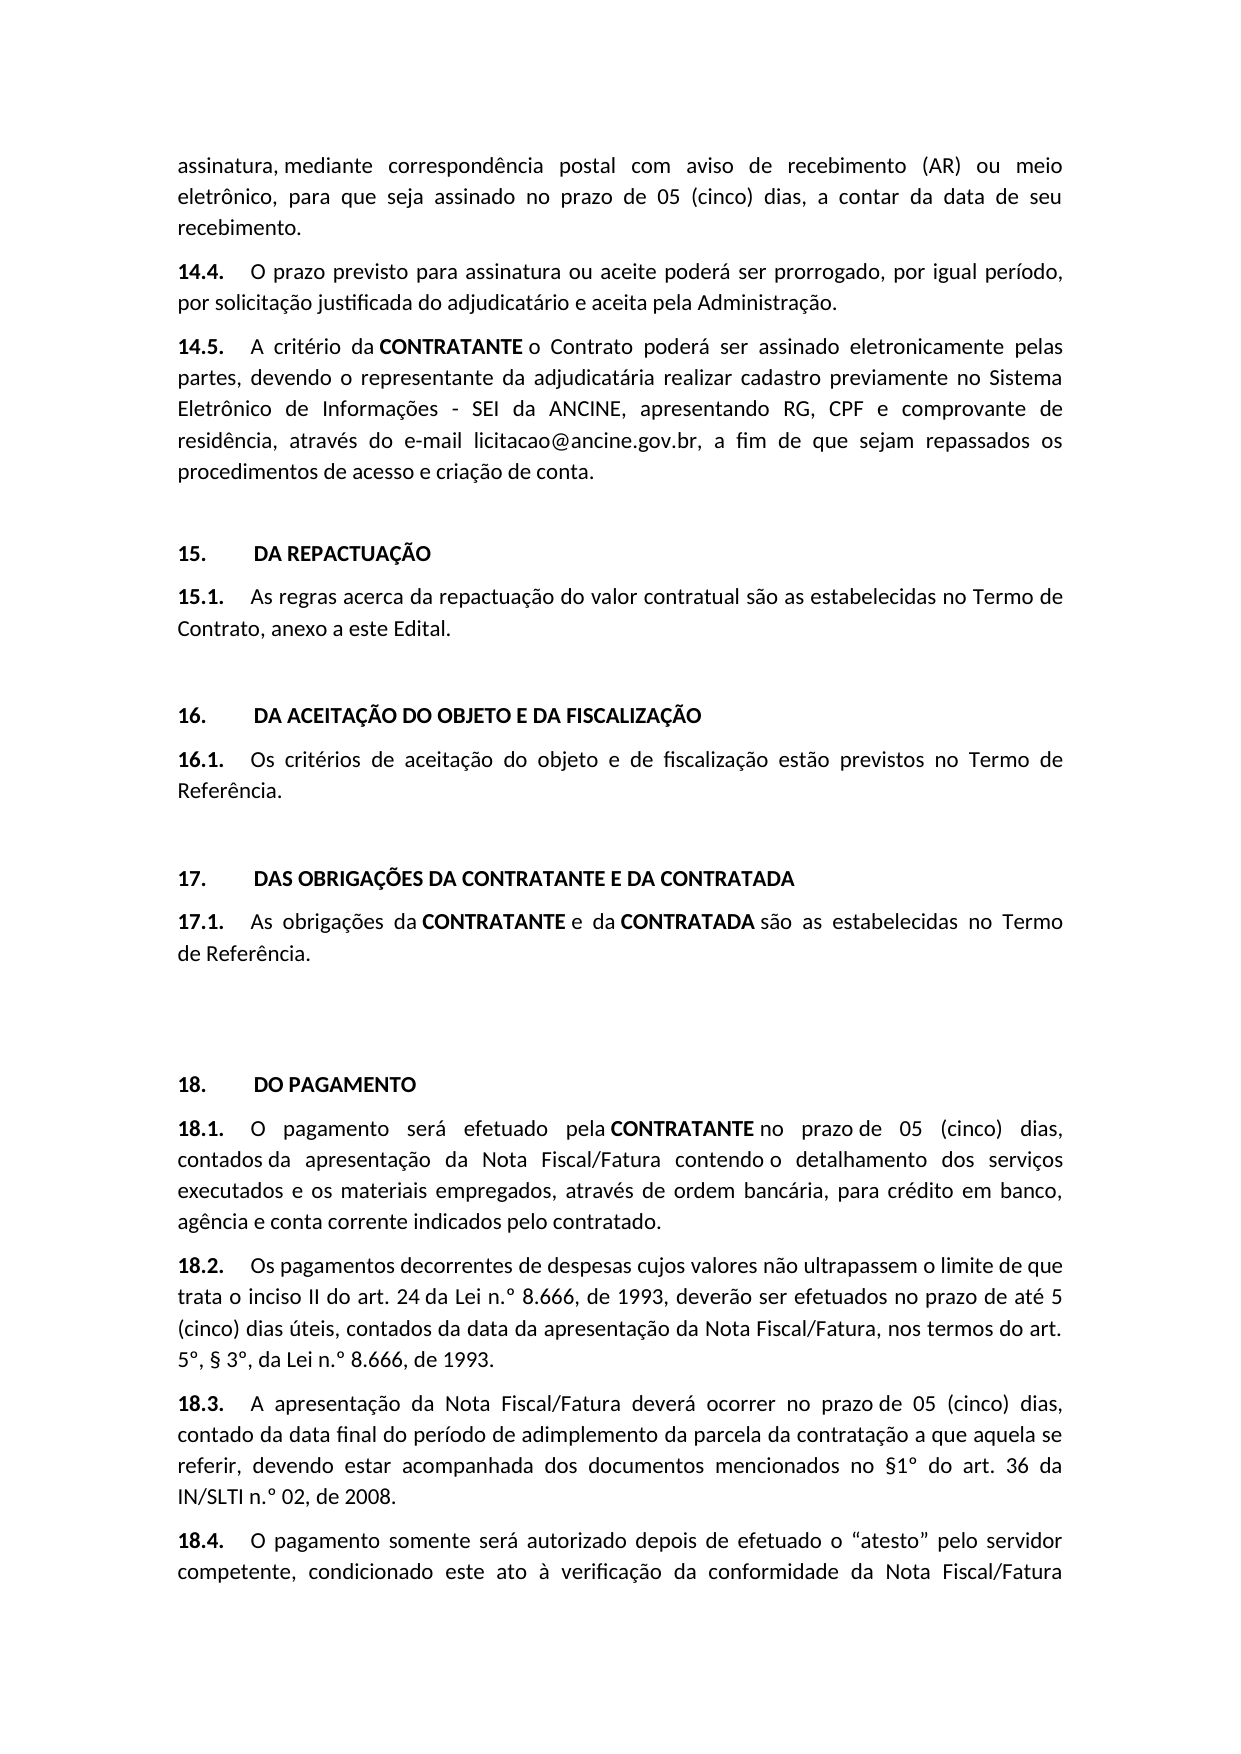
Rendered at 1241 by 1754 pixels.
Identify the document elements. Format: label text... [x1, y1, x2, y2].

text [177, 148, 1063, 241]
text 14.4. O prazo previsto para assinatura ou aceite poderá ser prorrogado, por igual período, por solicitação justificada do adjudicatário e aceita pela Administração. [177, 254, 1063, 316]
text 14.5. A critério da CONTRATANTE o Contrato poderá ser assinado eletronicamente pelas partes, devendo o representante da adjudicatária realizar cadastro previamente no Sistema Eletrônico de Informações - SEI da ANCINE, apresentando RG, CPF e comprovante de residência, através do e-mail licitacao@ancine.gov.br, a fim de que sejam repassados os procedimentos de acesso e criação de conta. [177, 329, 1063, 485]
text 18.2. Os pagamentos decorrentes de despesas cujos valores não ultrapassem o limite de que trata o inciso II do art. 24 da Lei n.º 8.666, de 1993, deverão ser efetuados no prazo de até 5 (cinco) dias úteis, contados da data da apresentação da Nota Fiscal/Fatura, nos termos do art. 5º, § 3º, da Lei n.º 8.666, de 1993. [177, 1248, 1063, 1373]
text 17. DAS OBRIGAÇÕES DA CONTRATANTE E DA CONTRATADA [177, 861, 1064, 892]
text 18. DO PAGAMENTO [177, 1067, 1064, 1098]
text 16. DA ACEITAÇÃO DO OBJETO E DA FISCALIZAÇÃO [177, 698, 1064, 729]
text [177, 1523, 1063, 1586]
text 18.1. O pagamento será efetuado pela CONTRATANTE no prazo de 05 (cinco) dias, contados da apresentação da Nota Fiscal/Fatura contendo o detalhamento dos serviços executados e os materiais empregados, através de ordem bancária, para crédito em banco, agência e conta corrente indicados pelo contratado. [177, 1111, 1063, 1236]
text 15. DA REPACTUAÇÃO [177, 536, 1064, 567]
text 16.1. Os critérios de aceitação do objeto e de fiscalização estão previstos no Termo de Referência. [177, 742, 1063, 804]
text 18.3. A apresentação da Nota Fiscal/Fatura deverá ocorrer no prazo de 05 (cinco) dias, contado da data final do período de adimplemento da parcela da contratação a que aquela se referir, devendo estar acompanhada dos documentos mencionados no §1º do art. 36 da IN/SLTI n.º 02, de 2008. [177, 1386, 1063, 1511]
text 15.1. As regras acerca da repactuação do valor contratual são as estabelecidas no Termo de Contrato, anexo a este Edital. [177, 579, 1063, 642]
text 17.1. As obrigações da CONTRATANTE e da CONTRATADA são as estabelecidas no Termo de Referência. [177, 904, 1063, 967]
